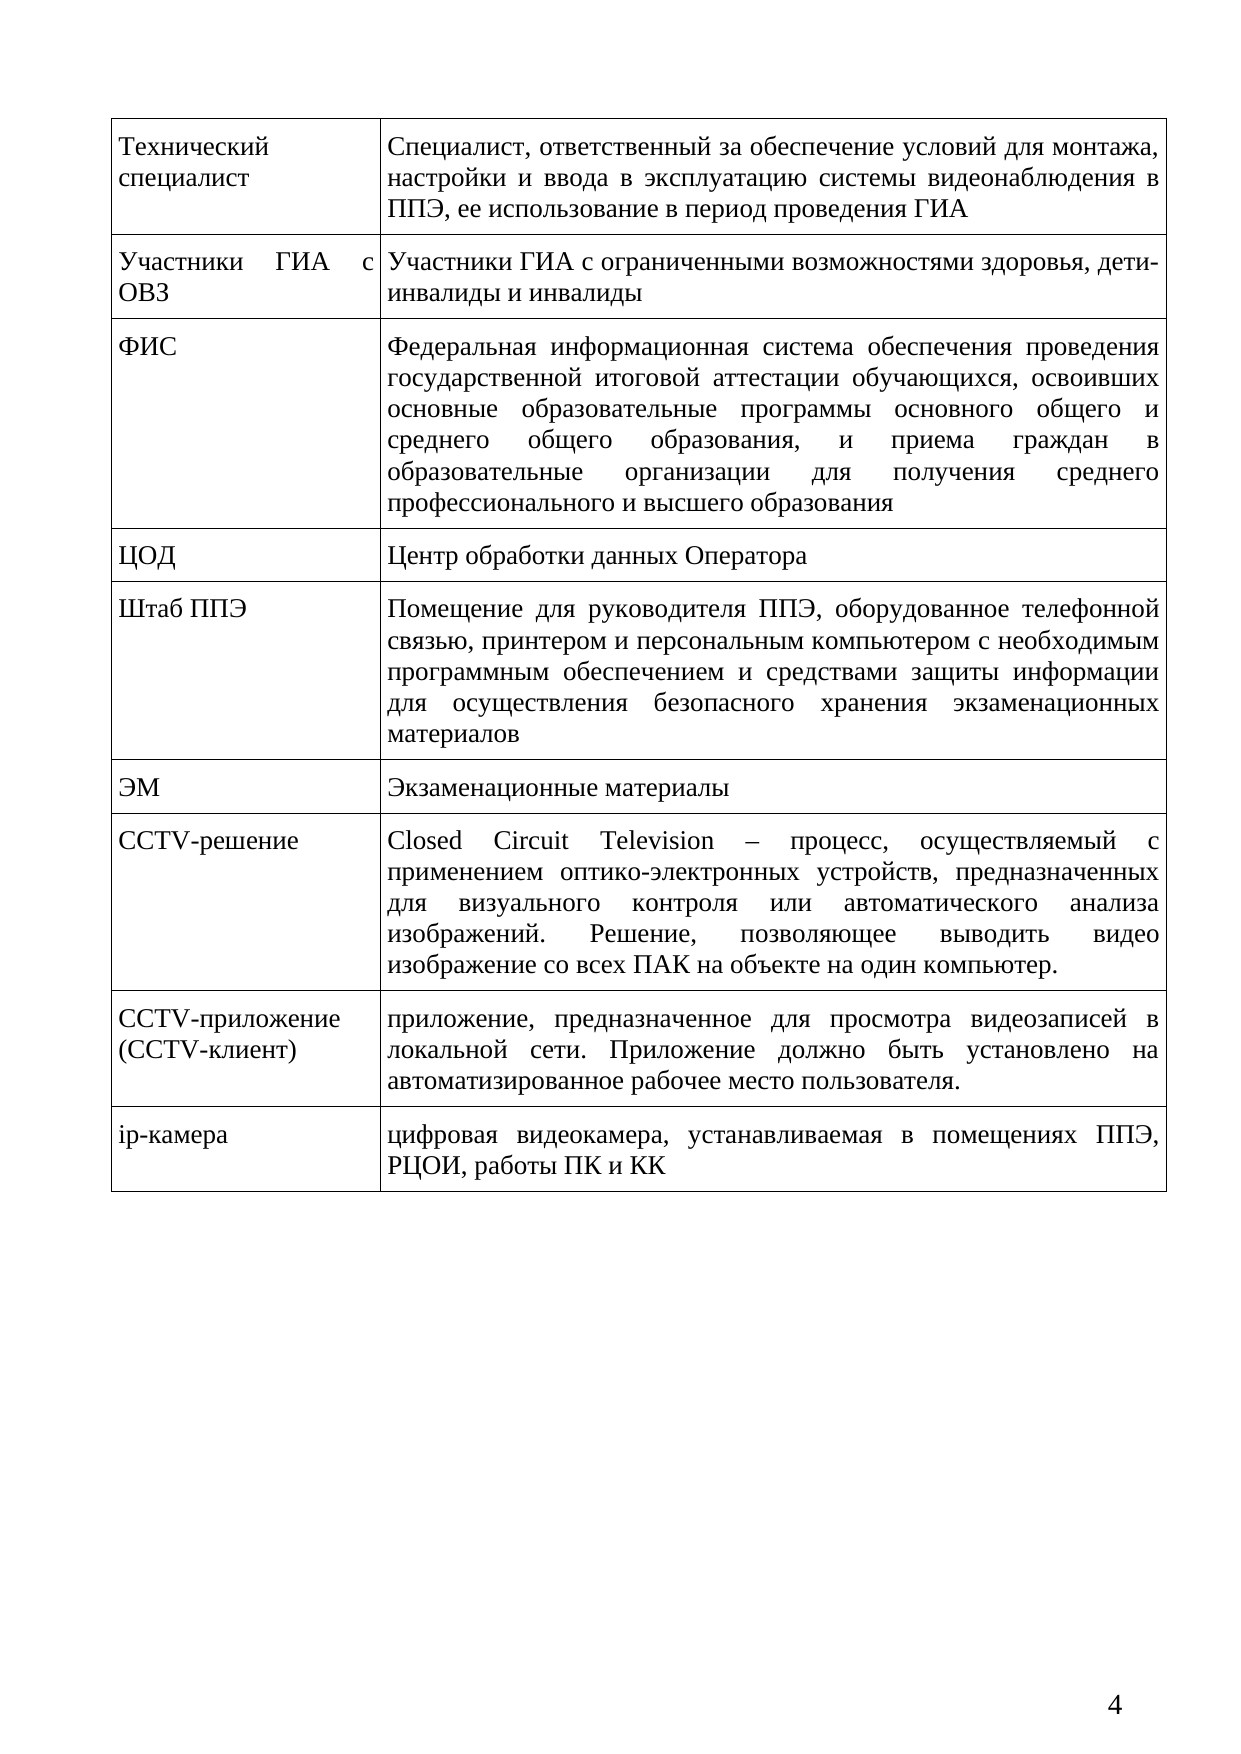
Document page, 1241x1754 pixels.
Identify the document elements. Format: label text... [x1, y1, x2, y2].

table_cell цифровая видеокамера, устанавливаемая в помещениях ППЭ, РЦОИ, работы ПК и КК [381, 1107, 1166, 1191]
table_cell Центр обработки данных Оператора [381, 529, 1166, 581]
table_cell ФИС [112, 319, 380, 527]
table_cell Федеральная информационная система обеспечения проведения государственной итоговой аттестации обучающихся, освоивших основные образовательные программы основного общего и среднего общего образования, и приема граждан в образовательные организации для получения среднего профессионального и высшего образования [381, 319, 1166, 527]
table_cell Технический специалист [112, 119, 380, 234]
table_cell Участники ГИА с ограниченными возможностями здоровья, дети-инвалиды и инвалиды [381, 235, 1166, 318]
table_cell ЦОД [112, 529, 380, 581]
table_cell Штаб ППЭ [112, 582, 380, 759]
table_cell Участники ГИА с ОВЗ [112, 235, 380, 318]
table_cell ЭМ [112, 760, 380, 812]
table_cell ip-камера [112, 1107, 380, 1191]
table_cell приложение, предназначенное для просмотра видеозаписей в локальной сети. Приложение должно быть установлено на автоматизированное рабочее место пользователя. [381, 991, 1166, 1106]
table_cell Сlosed Circuit Television – процесс, осуществляемый с применением оптико-электронных устройств, предназначенных для визуального контроля или автоматического анализа изображений. Решение, позволяющее выводить видео изображение со всех ПАК на объекте на один компьютер. [381, 814, 1166, 990]
table_cell Помещение для руководителя ППЭ, оборудованное телефонной связью, принтером и персональным компьютером с необходимым программным обеспечением и средствами защиты информации для осуществления безопасного хранения экзаменационных материалов [381, 582, 1166, 759]
table_cell Экзаменационные материалы [381, 760, 1166, 812]
table_cell CCTV-решение [112, 814, 380, 990]
table_cell CCTV-приложение (CCTV-клиент) [112, 991, 380, 1106]
table_cell Специалист, ответственный за обеспечение условий для монтажа, настройки и ввода в эксплуатацию системы видеонаблюдения в ППЭ, ее использование в период проведения ГИА [381, 119, 1166, 234]
